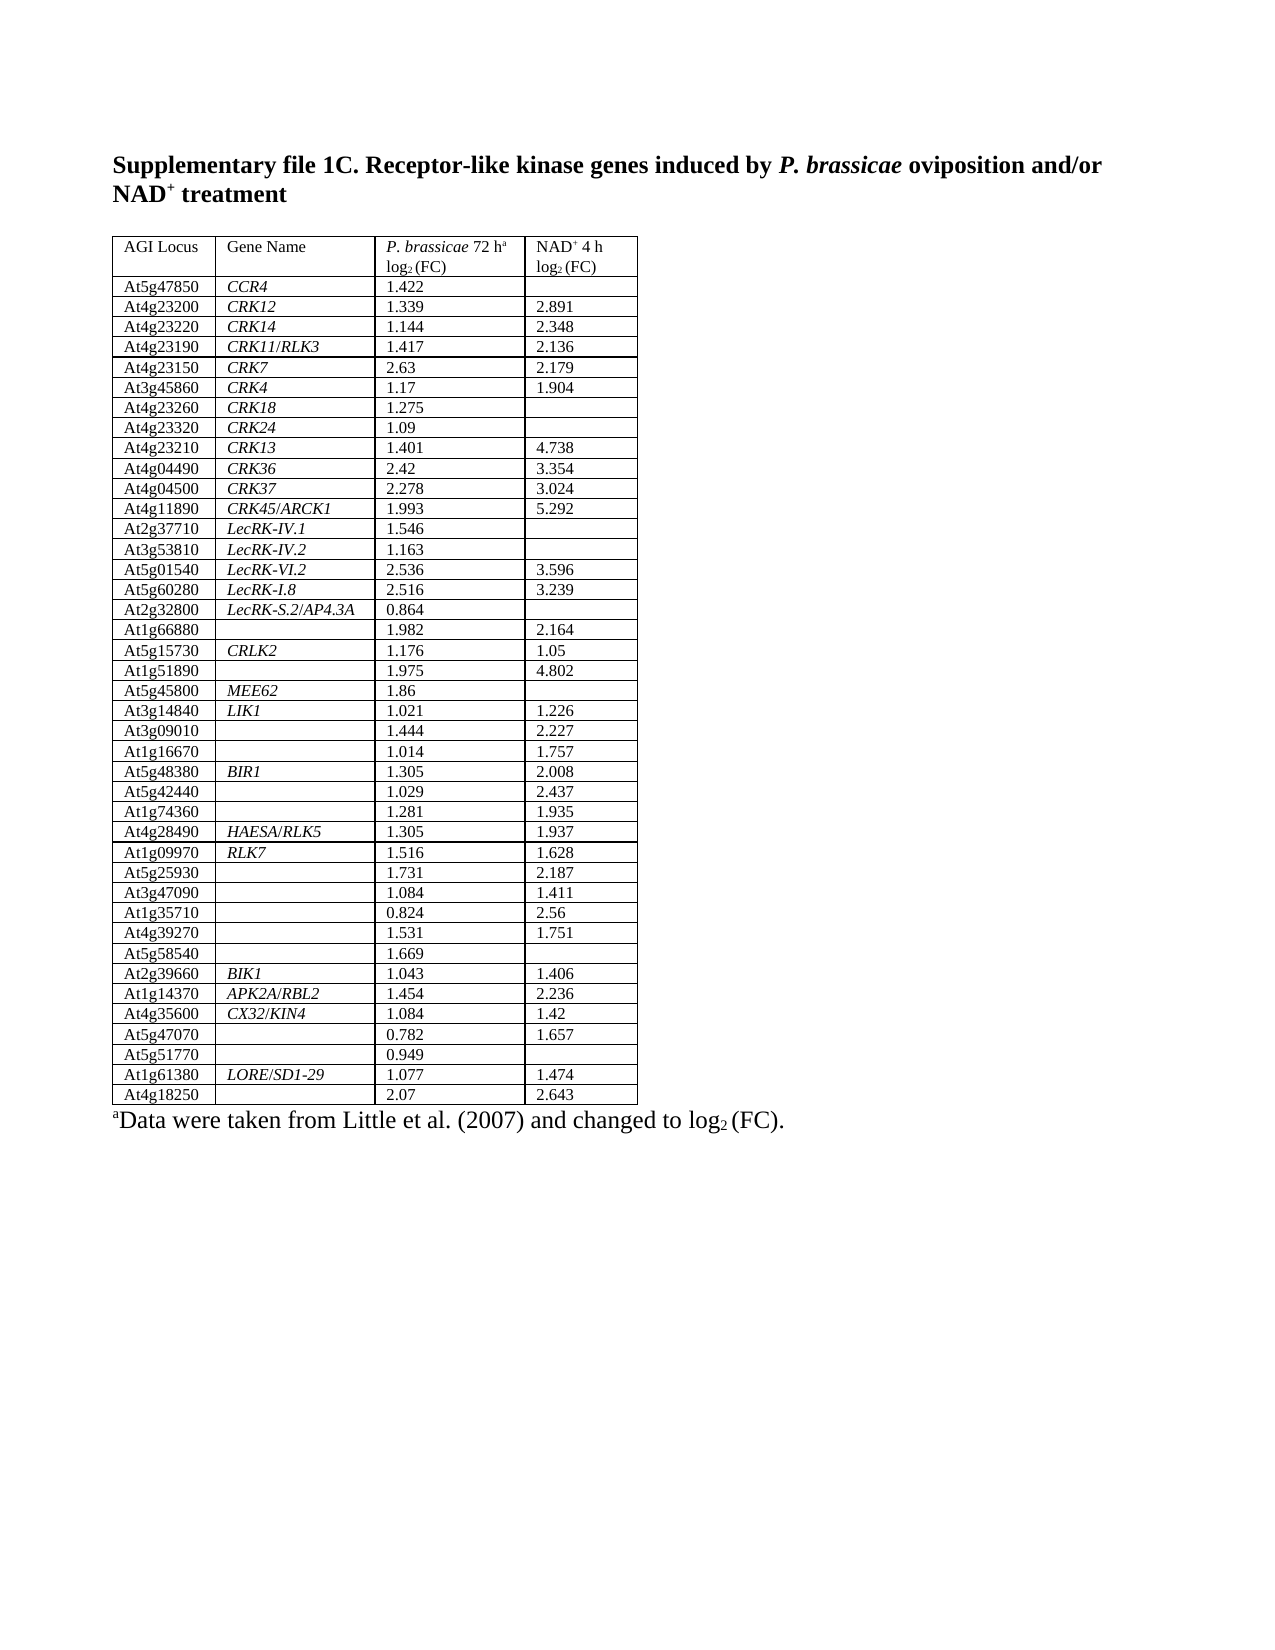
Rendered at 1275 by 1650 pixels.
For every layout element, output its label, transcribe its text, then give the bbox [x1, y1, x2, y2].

table_cell At4g35600 [113, 1004, 215, 1023]
table_cell 2.348 [526, 317, 637, 336]
table_cell At5g15730 [113, 640, 215, 659]
table_cell BIK1 [216, 964, 374, 983]
text aData were taken from Little et al. (2007) and changed to log2 (FC). [112, 1105, 1162, 1134]
table_cell At1g09970 [113, 843, 215, 862]
table_cell 0.864 [376, 600, 524, 619]
table_cell 5.292 [526, 499, 637, 518]
table_cell APK2A/RBL2 [216, 984, 374, 1003]
table_cell 3.239 [526, 580, 637, 599]
table_cell 1.029 [376, 782, 524, 801]
table_cell At3g09010 [113, 721, 215, 740]
table_cell LIK1 [216, 701, 374, 720]
table_cell 1.628 [526, 843, 637, 862]
table_cell At5g01540 [113, 560, 215, 579]
table_cell 1.09 [376, 418, 524, 437]
table_cell 2.179 [526, 358, 637, 377]
table_cell [216, 1045, 374, 1064]
table_cell 1.935 [526, 802, 637, 821]
table_cell At5g58540 [113, 944, 215, 963]
table_cell At2g39660 [113, 964, 215, 983]
table_cell 2.42 [376, 459, 524, 478]
table_cell [216, 923, 374, 942]
table_cell 2.536 [376, 560, 524, 579]
table_cell 1.731 [376, 863, 524, 882]
table_cell [216, 620, 374, 639]
table_cell 2.56 [526, 903, 637, 922]
table_cell 2.187 [526, 863, 637, 882]
table_cell 1.084 [376, 883, 524, 902]
table_cell 2.643 [526, 1085, 637, 1104]
table_cell [216, 944, 374, 963]
table_cell BIR1 [216, 762, 374, 781]
table_cell At4g11890 [113, 499, 215, 518]
table_cell CRK45/ARCK1 [216, 499, 374, 518]
table_cell [216, 782, 374, 801]
table_cell 4.738 [526, 438, 637, 457]
table_cell [216, 1024, 374, 1043]
table_cell At2g37710 [113, 519, 215, 538]
table_cell [216, 863, 374, 882]
table_cell At5g47070 [113, 1024, 215, 1043]
table_cell 0.949 [376, 1045, 524, 1064]
table_cell 3.596 [526, 560, 637, 579]
table_cell 1.657 [526, 1024, 637, 1043]
table_cell [216, 883, 374, 902]
table_cell CRK11/RLK3 [216, 337, 374, 356]
table_cell 1.454 [376, 984, 524, 1003]
table_cell 1.531 [376, 923, 524, 942]
table_cell HAESA/RLK5 [216, 822, 374, 841]
table_cell At1g61380 [113, 1065, 215, 1084]
table_cell 2.516 [376, 580, 524, 599]
table_cell 1.417 [376, 337, 524, 356]
table_cell 2.164 [526, 620, 637, 639]
table_cell [216, 721, 374, 740]
table_cell At4g23210 [113, 438, 215, 457]
table_cell [526, 681, 637, 700]
table_cell MEE62 [216, 681, 374, 700]
table_cell 1.904 [526, 378, 637, 397]
table_cell At4g23190 [113, 337, 215, 356]
table_cell 2.63 [376, 358, 524, 377]
table_cell 3.354 [526, 459, 637, 478]
table_cell 2.008 [526, 762, 637, 781]
table_cell 1.281 [376, 802, 524, 821]
table_cell 2.278 [376, 479, 524, 498]
table_cell At3g45860 [113, 378, 215, 397]
table_cell At1g51890 [113, 661, 215, 680]
table_cell CRK4 [216, 378, 374, 397]
table_cell 1.751 [526, 923, 637, 942]
table_cell LecRK-IV.2 [216, 539, 374, 558]
table_cell CRK13 [216, 438, 374, 457]
table_cell [526, 277, 637, 296]
table_cell At1g66880 [113, 620, 215, 639]
table_cell [526, 398, 637, 417]
table_header AGI Locus [113, 237, 215, 276]
table_cell 2.07 [376, 1085, 524, 1104]
table_cell 1.669 [376, 944, 524, 963]
table_cell 1.021 [376, 701, 524, 720]
table_cell 1.163 [376, 539, 524, 558]
table_cell At1g74360 [113, 802, 215, 821]
table_cell 2.437 [526, 782, 637, 801]
table_cell [526, 944, 637, 963]
table_cell RLK7 [216, 843, 374, 862]
table_cell 1.757 [526, 741, 637, 761]
table_cell At5g42440 [113, 782, 215, 801]
table_cell [526, 519, 637, 538]
table_cell At4g28490 [113, 822, 215, 841]
table_cell [526, 600, 637, 619]
table_cell At4g23150 [113, 358, 215, 377]
table_cell At2g32800 [113, 600, 215, 619]
table_cell 1.339 [376, 297, 524, 316]
table_cell 1.86 [376, 681, 524, 700]
table_cell [216, 1085, 374, 1104]
table_cell 1.275 [376, 398, 524, 417]
table_cell 1.144 [376, 317, 524, 336]
table_cell 0.824 [376, 903, 524, 922]
table_cell [216, 661, 374, 680]
table_cell 4.802 [526, 661, 637, 680]
table_cell 1.406 [526, 964, 637, 983]
table_cell 1.42 [526, 1004, 637, 1023]
table_cell CX32/KIN4 [216, 1004, 374, 1023]
table_cell 1.546 [376, 519, 524, 538]
table_cell 1.982 [376, 620, 524, 639]
table_cell 1.305 [376, 822, 524, 841]
table_cell [526, 418, 637, 437]
table_cell At4g23200 [113, 297, 215, 316]
table_cell CRK18 [216, 398, 374, 417]
table_cell 1.422 [376, 277, 524, 296]
table_cell CRK36 [216, 459, 374, 478]
table_cell 1.937 [526, 822, 637, 841]
table_cell CRK7 [216, 358, 374, 377]
table_cell At4g18250 [113, 1085, 215, 1104]
table_cell LecRK-I.8 [216, 580, 374, 599]
table_cell CRK24 [216, 418, 374, 437]
table_cell [216, 741, 374, 761]
table_cell 1.05 [526, 640, 637, 659]
table_cell [216, 802, 374, 821]
table_cell 1.444 [376, 721, 524, 740]
table_cell At4g39270 [113, 923, 215, 942]
table_header P. brassicae 72 ha log2 (FC) [376, 237, 524, 276]
table_cell [216, 903, 374, 922]
table_cell At5g60280 [113, 580, 215, 599]
table_cell At5g25930 [113, 863, 215, 882]
table_cell At5g47850 [113, 277, 215, 296]
table_cell 1.043 [376, 964, 524, 983]
table_cell At4g04490 [113, 459, 215, 478]
table_cell CRK14 [216, 317, 374, 336]
table_cell LORE/SD1-29 [216, 1065, 374, 1084]
table_cell 2.227 [526, 721, 637, 740]
table_cell LecRK-IV.1 [216, 519, 374, 538]
table_cell 0.782 [376, 1024, 524, 1043]
table_cell At5g51770 [113, 1045, 215, 1064]
table_header NAD+ 4 h log2 (FC) [526, 237, 637, 276]
table_cell 1.077 [376, 1065, 524, 1084]
table_cell 1.226 [526, 701, 637, 720]
table_cell 1.411 [526, 883, 637, 902]
table_cell At1g14370 [113, 984, 215, 1003]
table_cell 2.136 [526, 337, 637, 356]
table_cell At4g23320 [113, 418, 215, 437]
table_cell 3.024 [526, 479, 637, 498]
table_cell 1.474 [526, 1065, 637, 1084]
table_cell At3g53810 [113, 539, 215, 558]
table_cell At4g23220 [113, 317, 215, 336]
table_cell 1.975 [376, 661, 524, 680]
table_cell At3g14840 [113, 701, 215, 720]
table_header Gene Name [216, 237, 374, 276]
table_cell At3g47090 [113, 883, 215, 902]
table_cell 1.17 [376, 378, 524, 397]
table_cell CCR4 [216, 277, 374, 296]
table_cell CRK12 [216, 297, 374, 316]
table_cell 1.014 [376, 741, 524, 761]
table_cell 1.084 [376, 1004, 524, 1023]
table_cell 1.176 [376, 640, 524, 659]
table_cell 2.236 [526, 984, 637, 1003]
table_cell At5g45800 [113, 681, 215, 700]
table_cell 1.401 [376, 438, 524, 457]
table_cell [526, 539, 637, 558]
table_cell LecRK-S.2/AP4.3A [216, 600, 374, 619]
table_cell [526, 1045, 637, 1064]
table_cell 1.516 [376, 843, 524, 862]
table_cell 1.993 [376, 499, 524, 518]
table_cell At1g35710 [113, 903, 215, 922]
table_cell At5g48380 [113, 762, 215, 781]
table_cell CRLK2 [216, 640, 374, 659]
table_cell 1.305 [376, 762, 524, 781]
text Supplementary file 1C. Receptor-like kinase genes induced by P. brassicae oviposition and/or NAD+ treatment [112, 150, 1162, 207]
table_cell At4g04500 [113, 479, 215, 498]
table_cell 2.891 [526, 297, 637, 316]
table_cell LecRK-VI.2 [216, 560, 374, 579]
table_cell At1g16670 [113, 741, 215, 761]
table_cell At4g23260 [113, 398, 215, 417]
table_cell CRK37 [216, 479, 374, 498]
